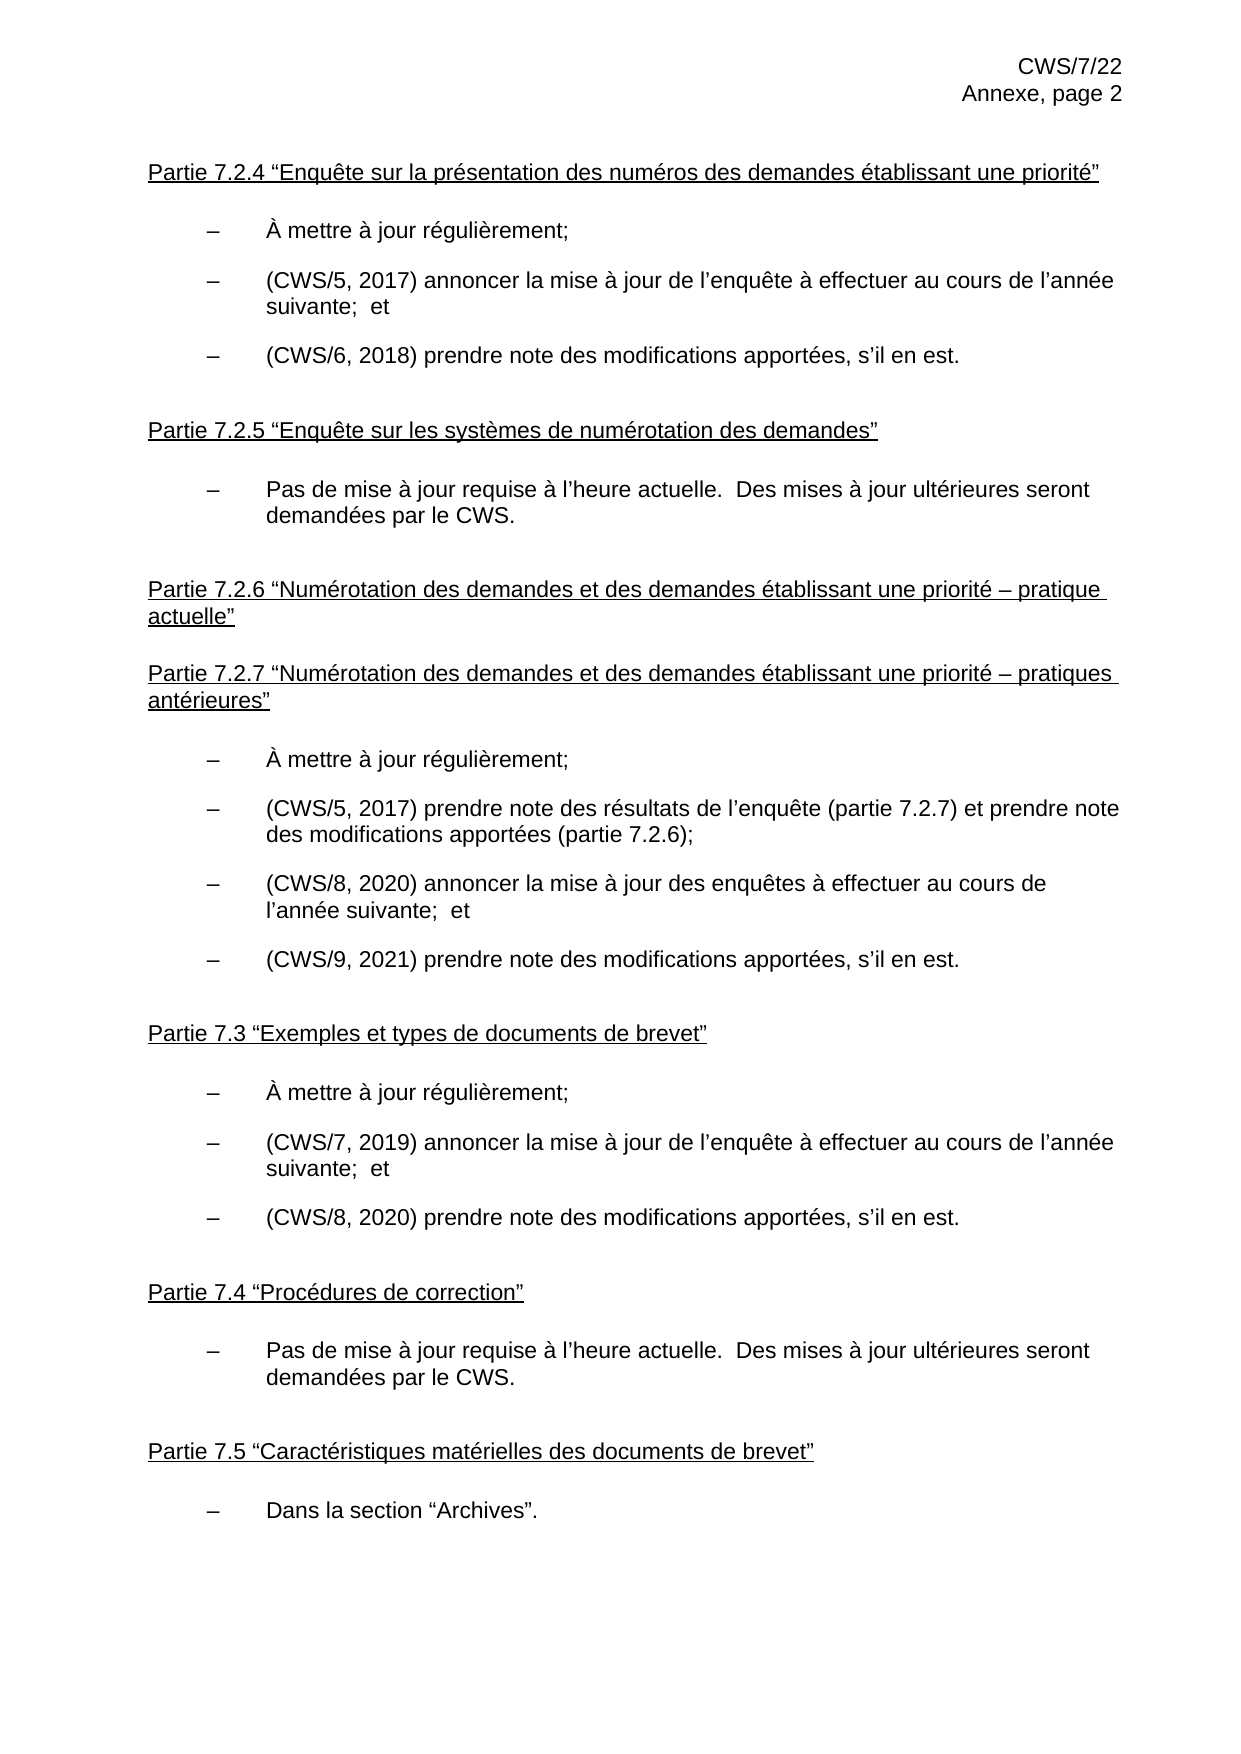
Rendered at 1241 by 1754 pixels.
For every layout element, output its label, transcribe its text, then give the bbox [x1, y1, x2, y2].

list Dans la section “Archives”. [207, 1497, 1122, 1523]
subtitle Partie 7.4 “Procédures de correction” [148, 1278, 1122, 1305]
list (CWS/9, 2021) prendre note des modifications apportées, s’il en est. [207, 946, 1122, 972]
list (CWS/5, 2017) annoncer la mise à jour de l’enquête à effectuer au cours de l’année suivante; et [207, 267, 1122, 319]
subtitle Partie 7.2.5 “Enquête sur les systèmes de numérotation des demandes” [148, 417, 1122, 443]
subtitle Partie 7.5 “Caractéristiques matérielles des documents de brevet” [148, 1438, 1122, 1464]
list À mettre à jour régulièrement; [207, 217, 1122, 244]
list (CWS/5, 2017) prendre note des résultats de l’enquête (partie 7.2.7) et prendre note des modifications apportées (partie 7.2.6); [207, 795, 1122, 847]
list Pas de mise à jour requise à l’heure actuelle. Des mises à jour ultérieures seront demandées par le CWS. [207, 1337, 1122, 1390]
list (CWS/7, 2019) annoncer la mise à jour de l’enquête à effectuer au cours de l’année suivante; et [207, 1128, 1122, 1181]
list (CWS/8, 2020) prendre note des modifications apportées, s’il en est. [207, 1204, 1122, 1231]
list À mettre à jour régulièrement; [207, 746, 1122, 772]
subtitle Partie 7.2.4 “Enquête sur la présentation des numéros des demandes établissant une priorité” [148, 158, 1122, 185]
subtitle Partie 7.2.6 “Numérotation des demandes et des demandes établissant une priorité – pratique actuelle” [148, 576, 1122, 629]
subtitle Partie 7.2.7 “Numérotation des demandes et des demandes établissant une priorité – pratiques antérieures” [148, 660, 1122, 713]
list Pas de mise à jour requise à l’heure actuelle. Des mises à jour ultérieures seront demandées par le CWS. [207, 476, 1122, 528]
list À mettre à jour régulièrement; [207, 1079, 1122, 1106]
list (CWS/8, 2020) annoncer la mise à jour des enquêtes à effectuer au cours de l’année suivante; et [207, 870, 1122, 923]
list (CWS/6, 2018) prendre note des modifications apportées, s’il en est. [207, 342, 1122, 369]
subtitle Partie 7.3 “Exemples et types de documents de brevet” [148, 1020, 1122, 1047]
